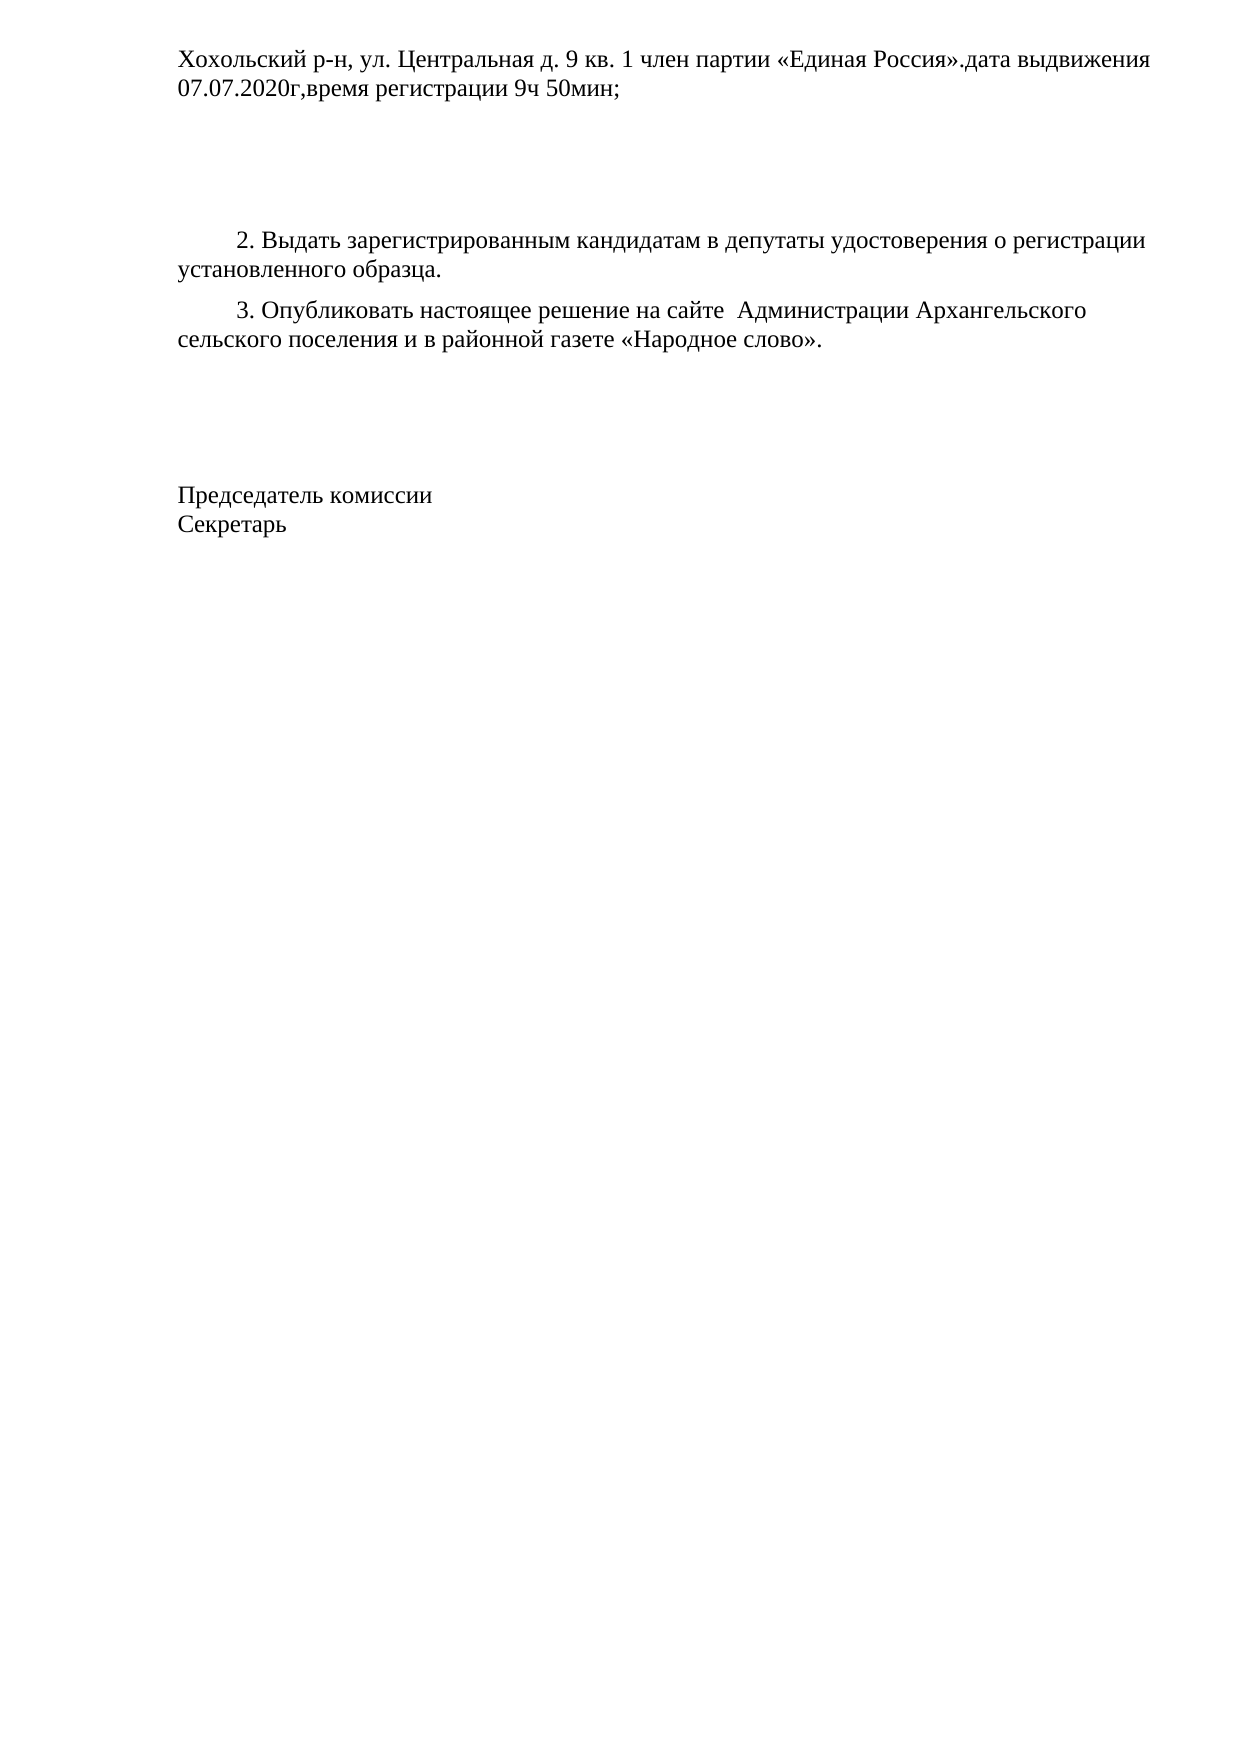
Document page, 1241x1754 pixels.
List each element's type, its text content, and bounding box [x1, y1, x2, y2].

text 3. Опубликовать настоящее решение на сайте Администрации Архангельского сельского поселения и в районной газете «Народное слово». [177, 296, 1152, 353]
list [177, 44, 1152, 102]
text Председатель комиссии [177, 481, 1152, 509]
text Секретарь [177, 509, 1152, 538]
text 2. Выдать зарегистрированным кандидатам в депутаты удостоверения о регистрации установленного образца. [177, 226, 1152, 283]
